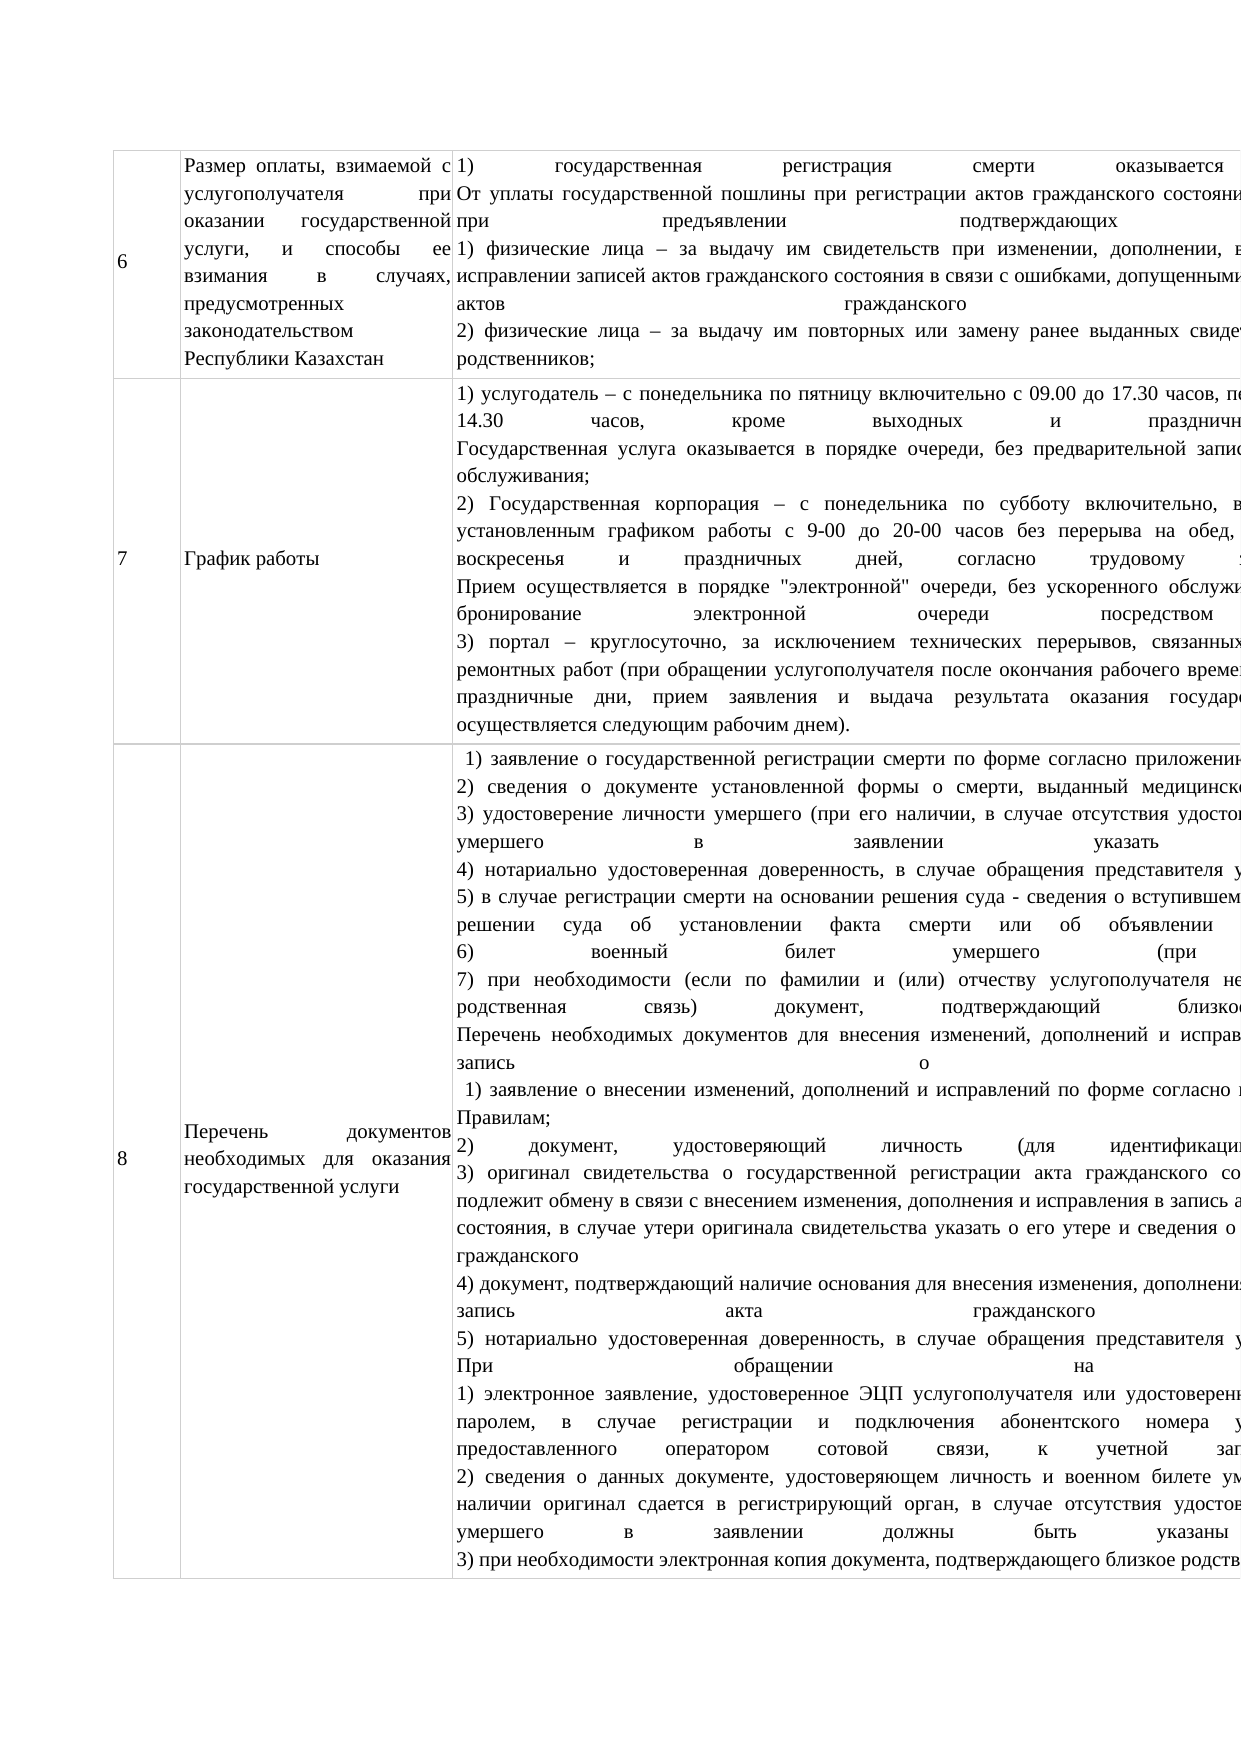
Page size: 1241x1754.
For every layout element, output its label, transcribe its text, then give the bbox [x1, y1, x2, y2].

table_cell 6 [114, 151, 180, 378]
table_cell 8 [114, 745, 180, 1578]
table_cell 1) услугодатель – с понедельника по пятницу включительно с 09.00 до 17.30 часов, перерыв с 13.00 до 14.30 часов, кроме выходных и праздничных дней. Государственная услуга оказывается в порядке очереди, без предварительной записи и ускоренного обслуживания; 2) Государственная корпорация – с понедельника по субботу включительно, в соответствии с установленным графиком работы с 9-00 до 20-00 часов без перерыва на обед, за исключением воскресенья и праздничных дней, согласно трудовому законодательству. Прием осуществляется в порядке "электронной" очереди, без ускоренного обслуживания, возможно бронирование электронной очереди посредством портала; 3) портал – круглосуточно, за исключением технических перерывов, связанных с проведением ремонтных работ (при обращении услугополучателя после окончания рабочего времени, в выходные и праздничные дни, прием заявления и выдача результата оказания государственной услуги осуществляется следующим рабочим днем). [453, 379, 1240, 743]
table_cell Перечень документов необходимых для оказания государственной услуги [181, 745, 452, 1578]
table_cell 1) заявление о государственной регистрации смерти по форме согласно приложению 26 к Правилам; 2) сведения о документе установленной формы о смерти, выданный медицинской организацией; 3) удостоверение личности умершего (при его наличии, в случае отсутствия удостоверения личности умершего в заявлении указать причины); 4) нотариально удостоверенная доверенность, в случае обращения представителя услугополучателя; 5) в случае регистрации смерти на основании решения суда - сведения о вступившем в законную силу решении суда об установлении факта смерти или об объявлении лица умершим; 6) военный билет умершего (при наличии); 7) при необходимости (если по фамилии и (или) отчеству услугополучателя не прослеживается родственная связь) документ, подтверждающий близкое родство. Перечень необходимых документов для внесения изменений, дополнений и исправлений в актовую запись о смерти: 1) заявление о внесении изменений, дополнений и исправлений по форме согласно приложению 24 к Правилам; 2) документ, удостоверяющий личность (для идентификации личности); 3) оригинал свидетельства о государственной регистрации акта гражданского состояния, которое подлежит обмену в связи с внесением изменения, дополнения и исправления в запись акта гражданского состояния, в случае утери оригинала свидетельства указать о его утере и сведения о регистрации акта гражданского состояния; 4) документ, подтверждающий наличие основания для внесения изменения, дополнения и исправления в запись акта гражданского состояния; 5) нотариально удостоверенная доверенность, в случае обращения представителя услугополучателя. При обращении на портал: 1) электронное заявление, удостоверенное ЭЦП услугополучателя или удостоверенный одноразовым паролем, в случае регистрации и подключения абонентского номера услугополучателя, предоставленного оператором сотовой связи, к учетной записи портала; 2) сведения о данных документе, удостоверяющем личность и военном билете умершего (при его наличии оригинал сдается в регистрирующий орган, в случае отсутствия удостоверения личности умершего в заявлении должны быть указаны причины); 3) при необходимости электронная копия документа, подтверждающего близкое родство. [453, 745, 1240, 1578]
table_cell График работы [181, 379, 452, 743]
table_cell Размер оплаты, взимаемой с услугополучателя при оказании государственной услуги, и способы ее взимания в случаях, предусмотренных законодательством Республики Казахстан [181, 151, 452, 378]
table_cell 1) государственная регистрация смерти оказывается бесплатно; От уплаты государственной пошлины при регистрации актов гражданского состояния освобождаются при предъявлении подтверждающих документов: 1) физические лица – за выдачу им свидетельств при изменении, дополнении, восстановлении и исправлении записей актов гражданского состояния в связи с ошибками, допущенными при регистрации актов гражданского состояния; 2) физические лица – за выдачу им повторных или замену ранее выданных свидетельств о смерти родственников; [453, 151, 1240, 378]
table_cell 7 [114, 379, 180, 743]
